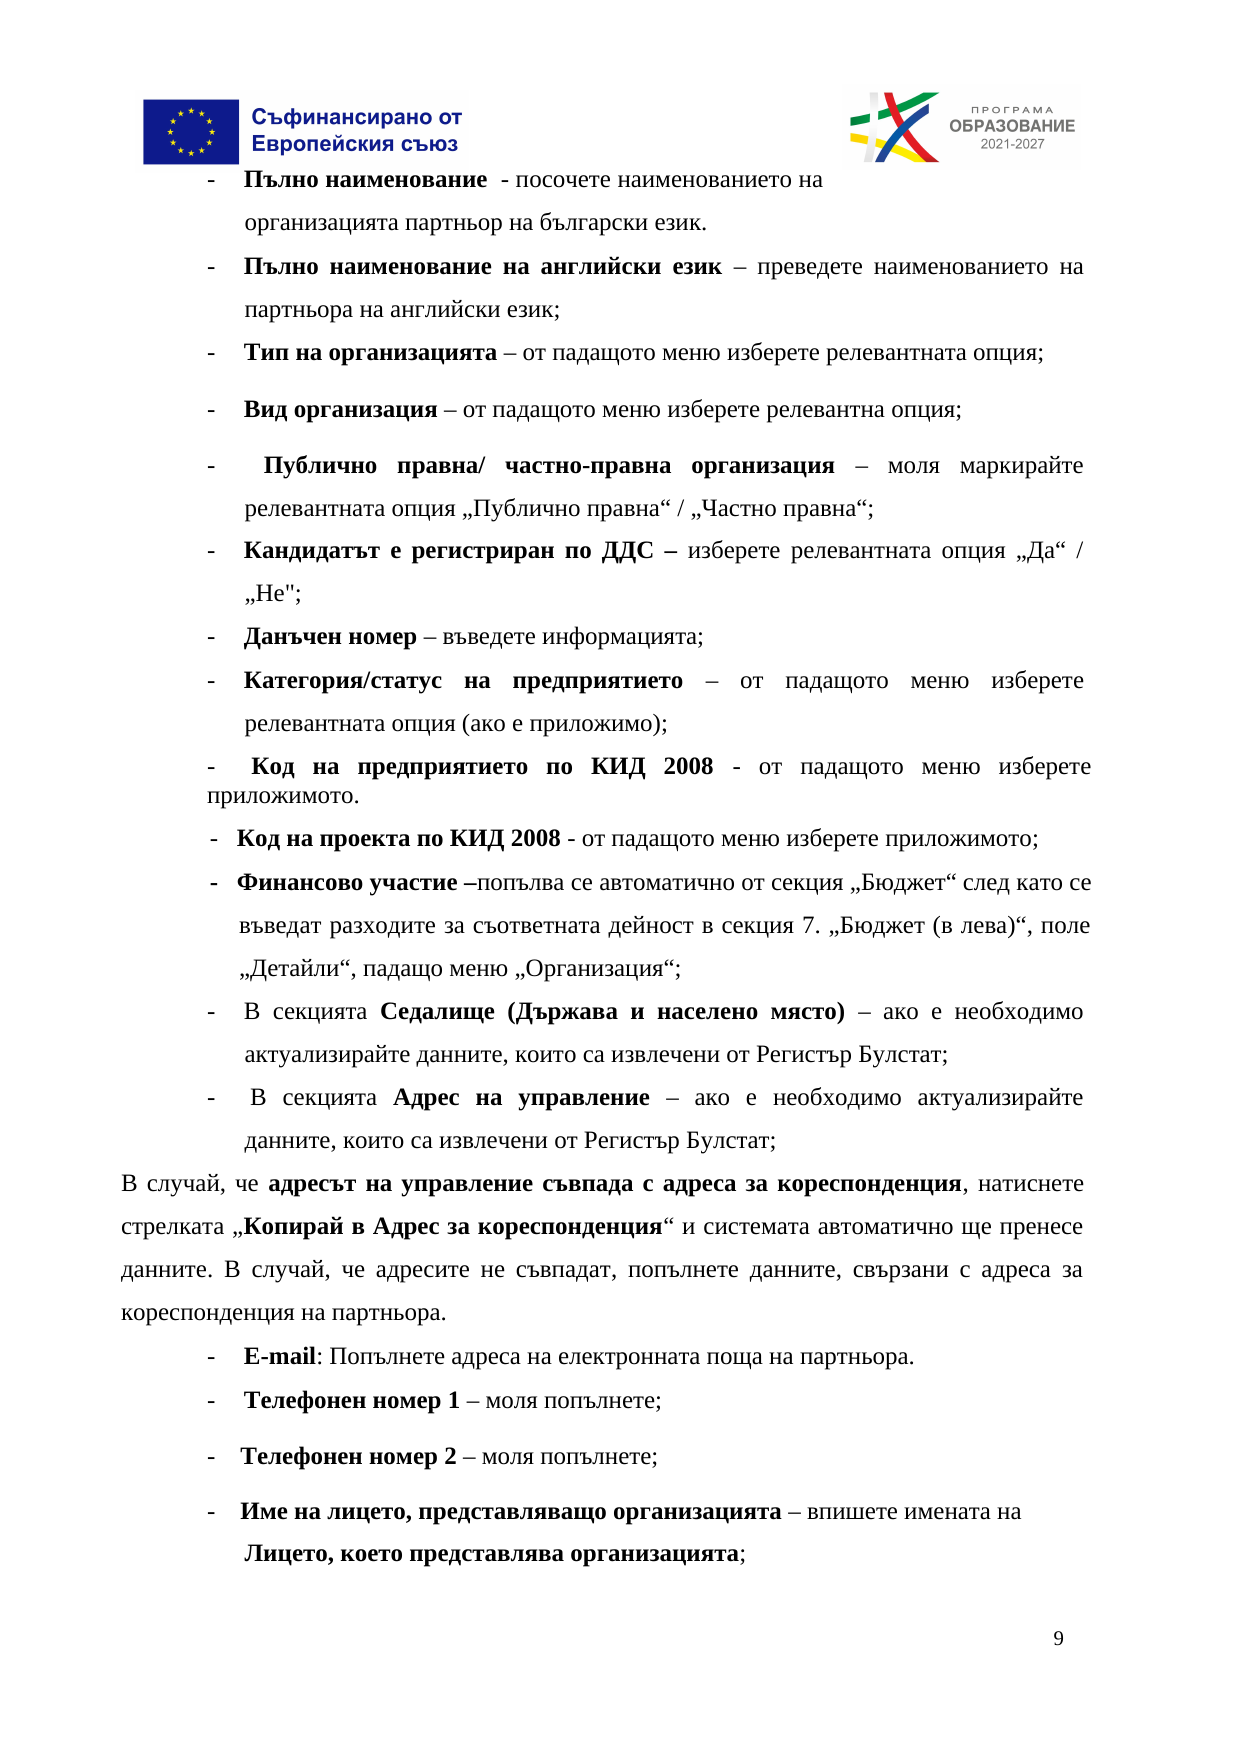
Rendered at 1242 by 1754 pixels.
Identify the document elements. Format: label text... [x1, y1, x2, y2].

text - Код на предприятието по КИД 2008 - от падащото меню изберете приложимото. [207, 751, 1092, 809]
text - В секцията Адрес на управление – ако е необходимо актуализирайте данните, които са извлечени от Регистър Булстат; [207, 1082, 1084, 1154]
picture [840, 84, 1082, 169]
text - E-mail: Попълнете адреса на електронната поща на партньора. [207, 1341, 1084, 1370]
text Лицето, което представлява организацията; [244, 1538, 1095, 1567]
text - В секцията Седалище (Държава и населено място) – ако е необходимо актуализирайте данните, които са извлечени от Регистър Булстат; [207, 996, 1084, 1068]
text - Финансово участие –попълва се автоматично от секция „Бюджет“ след като се въведат разходите за съответната дейност в секция 7. „Бюджет (в лева)“, поле „Детайли“, падащо меню „Организация“; [209, 867, 1092, 982]
text - Тип на организацията – от падащото меню изберете релевантната опция; [207, 337, 1084, 366]
text - Телефонен номер 2 – моля попълнете; [207, 1441, 1092, 1469]
text - Данъчен номер – въведете информацията; [207, 621, 1084, 650]
text - Телефонен номер 1 – моля попълнете; [207, 1385, 1084, 1413]
text - Пълно наименование на английски език – преведете наименованието на партньора на английски език; [207, 251, 1084, 322]
text - Код на проекта по КИД 2008 - от падащото меню изберете приложимото; [209, 823, 1092, 852]
text - Пълно наименование - посочете наименованието на организацията партньор на български език. [207, 164, 1084, 236]
text - Публично правна/ частно-правна организация – моля маркирайте релевантната опция „Публично правна“ / „Частно правна“; [207, 450, 1084, 522]
text - Вид организация – от падащото меню изберете релевантна опция; [207, 394, 1084, 422]
text - Категория/статус на предприятието – от падащото меню изберете релевантната опция (ако е приложимо); [207, 665, 1084, 736]
picture [134, 90, 470, 173]
text - Кандидатът е регистриран по ДДС – изберете релевантната опция „Да“ / „Не"; [207, 536, 1084, 607]
text - Име на лицето, представляващо организацията – впишете имената на [207, 1496, 1092, 1525]
text В случай, че адресът на управление съвпада с адреса за кореспонденция, натиснете стрелката „Копирай в Адрес за кореспонденция“ и системата автоматично ще пренесе данните. В случай, че адресите не съвпадат, попълнете данните, свързани с адреса за кореспонденция на партньора. [121, 1168, 1084, 1326]
